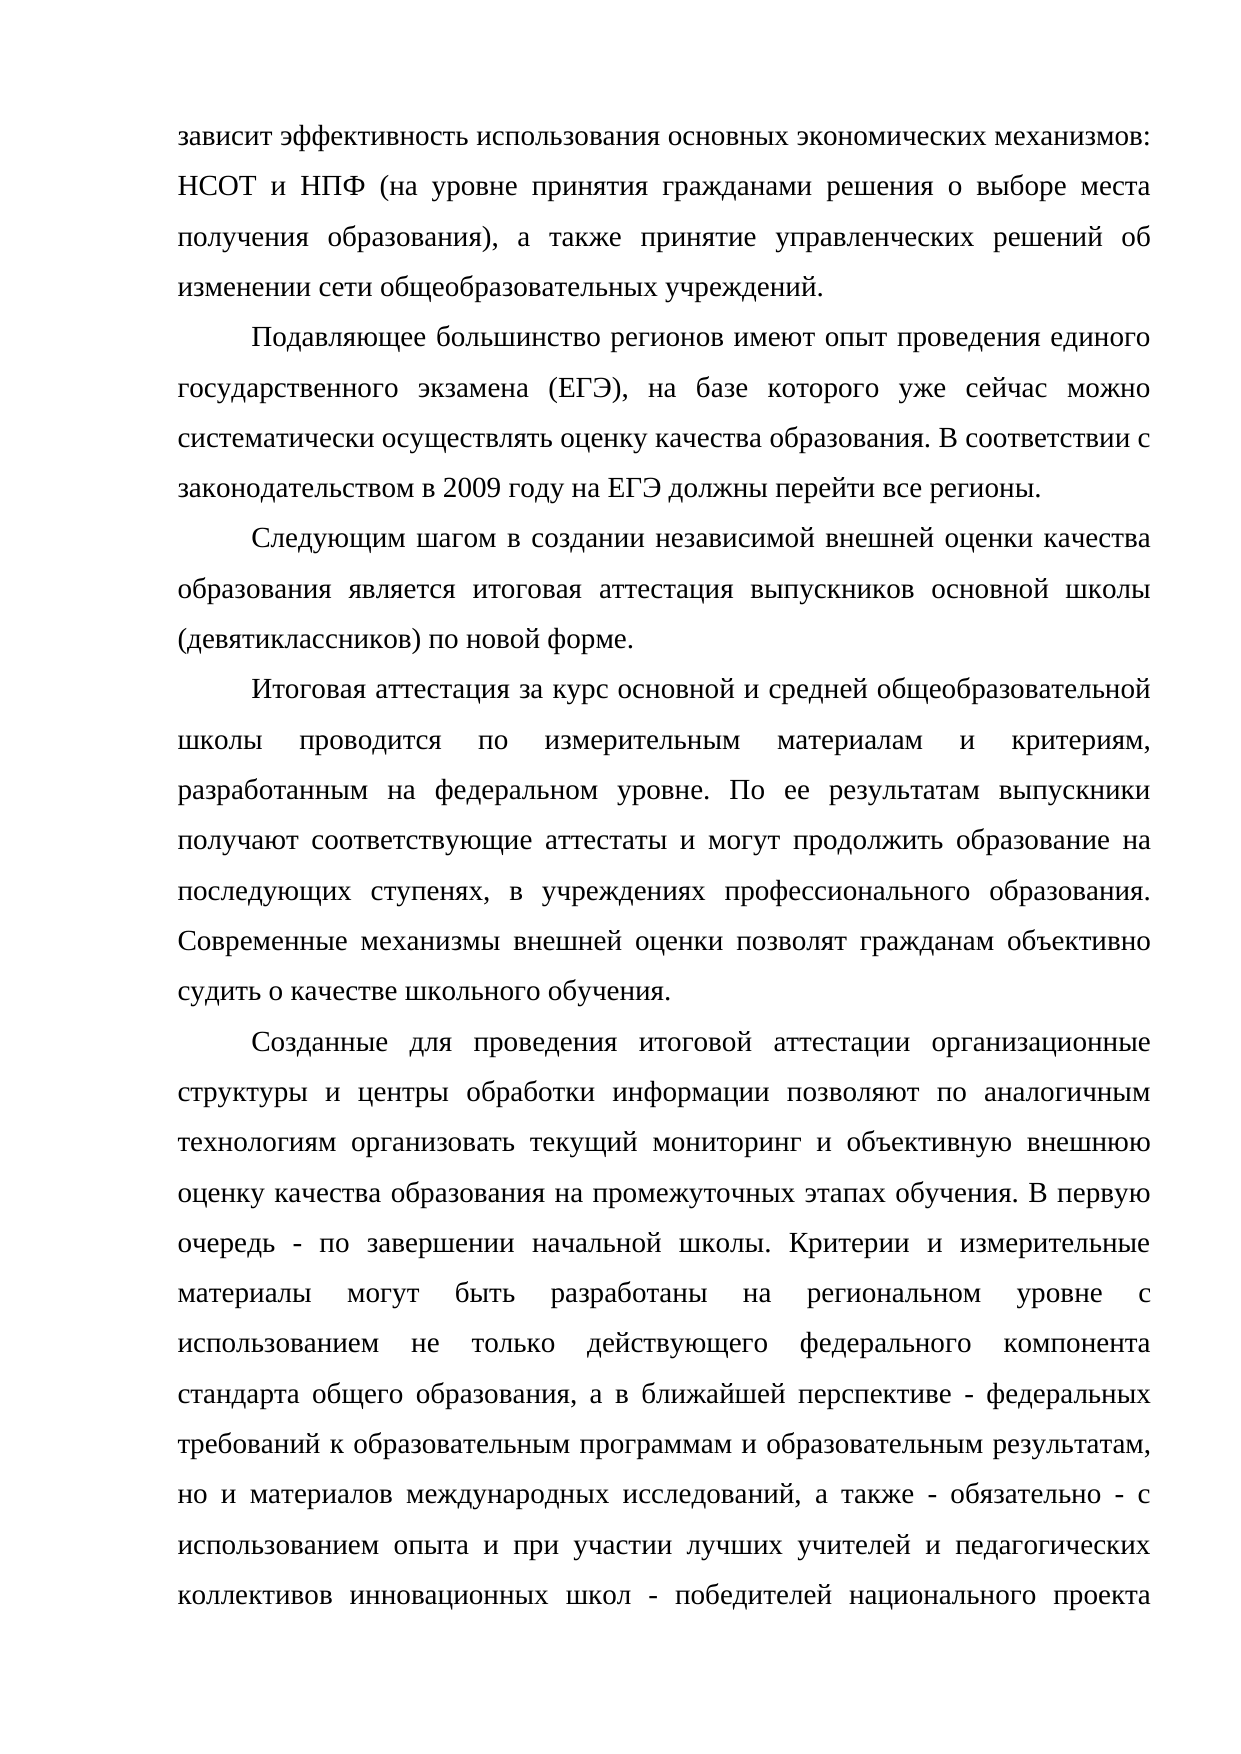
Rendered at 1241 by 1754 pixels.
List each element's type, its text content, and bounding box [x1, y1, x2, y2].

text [177, 1024, 1152, 1611]
text Итоговая аттестация за курс основной и средней общеобразовательной школы проводится по измерительным материалам и критериям, разработанным на федеральном уровне. По ее результатам выпускники получают соответствующие аттестаты и могут продолжить образование на последующих ступенях, в учреждениях профессионального образования. Современные механизмы внешней оценки позволят гражданам объективно судить о качестве школьного обучения. [177, 672, 1152, 1007]
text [177, 118, 1152, 303]
text Подавляющее большинство регионов имеют опыт проведения единого государственного экзамена (ЕГЭ), на базе которого уже сейчас можно систематически осуществлять оценку качества образования. В соответствии с законодательством в 2009 году на ЕГЭ должны перейти все регионы. [177, 319, 1152, 504]
text Следующим шагом в создании независимой внешней оценки качества образования является итоговая аттестация выпускников основной школы (девятиклассников) по новой форме. [177, 521, 1152, 655]
